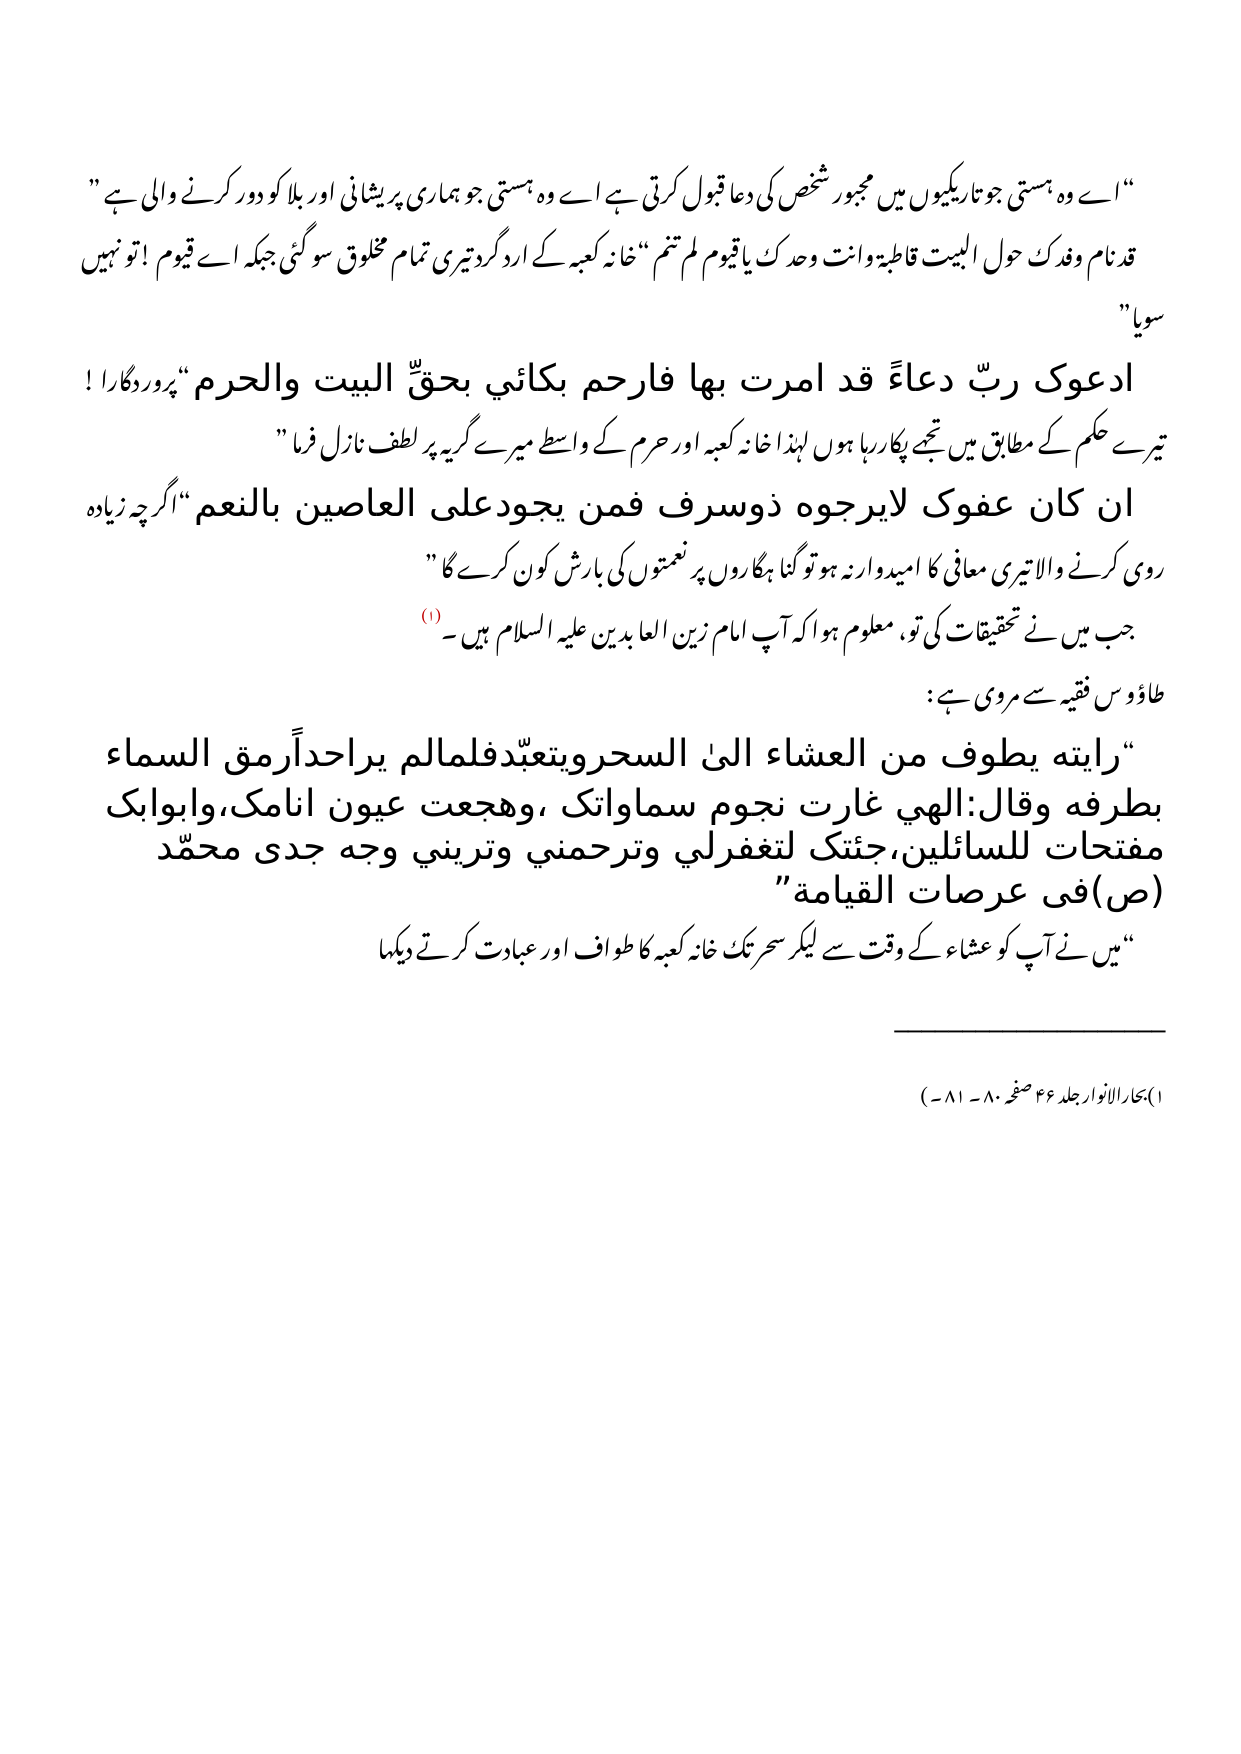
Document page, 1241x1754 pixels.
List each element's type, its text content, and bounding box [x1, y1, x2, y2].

text “رایته یطوف من العشاء الیٰ السحرویتعبّدفلمالم یراحداًرمق السماء بطرفه وقال:الهي غارت نجوم سماواتک ،وهجعت عيون انامک،وابوابک مفتحات للسائلين،جئتک لتغفرلي وترحمني وتریني وجه جدی محمّد (ص)فی عرصات القيامة” [75, 719, 1165, 912]
text ____________________ [75, 975, 1165, 1042]
text “ميں نے آپ کو عشاء کے وقت سے ليکر سحر تک خانہ کعبہ کا طواف اور عبادت کر تے دیکها [75, 912, 1165, 975]
text ١)بحارالانوار جلد ۴۶ صفحہ ٨٠ ۔ ٨١ ۔ ) [75, 1067, 1165, 1114]
text ادعوک ربّ دعاءً قد امرت بها فارحم بکائي بحقِّ البيت والحرم “پرور دگارا !تيرے حکم کے مطابق ميں تجهے پکاررہا ہوں لہٰذا خا نہ کعبہ اور حرم کے واسطے ميرے گریہ پر لطف نازل فرما ” [75, 344, 1165, 469]
text جب ميں نے تحقيقات کی تو، معلوم ہوا کہ آپ امام زین العا بدین عليہ السلام ہيں ۔(١) طاؤو س فقيہ سے مروی ہے : [75, 594, 1165, 719]
text “اے وہ ہستی جو تاریکيوں ميں مجبور شخص کی دعا قبول کرتی ہے اے وہ ہستی جو ہماری پریشانی اور بلا کو دور کرنے والی ہے ” [75, 156, 1165, 219]
text ان کان عفوک لایرجوه ذوسرف فمن یجودعلی العاصين بالنعم “اگر چہ زیادہ روی کرنے والا تيری معافی کا اميدوار نہ ہو تو گنا ہگاروں پر نعمتوں کی بارش کون کرے گا ” [75, 469, 1165, 594]
text قد نام وفدک حول البيت قاطبة وانت وحد ک یاقيوم لم تنم “خا نہ کعبہ کے ارد گرد تيری تمام مخلوق سو گئی جبکہ اے قيوم !تو نہيں سویا” [75, 219, 1165, 344]
